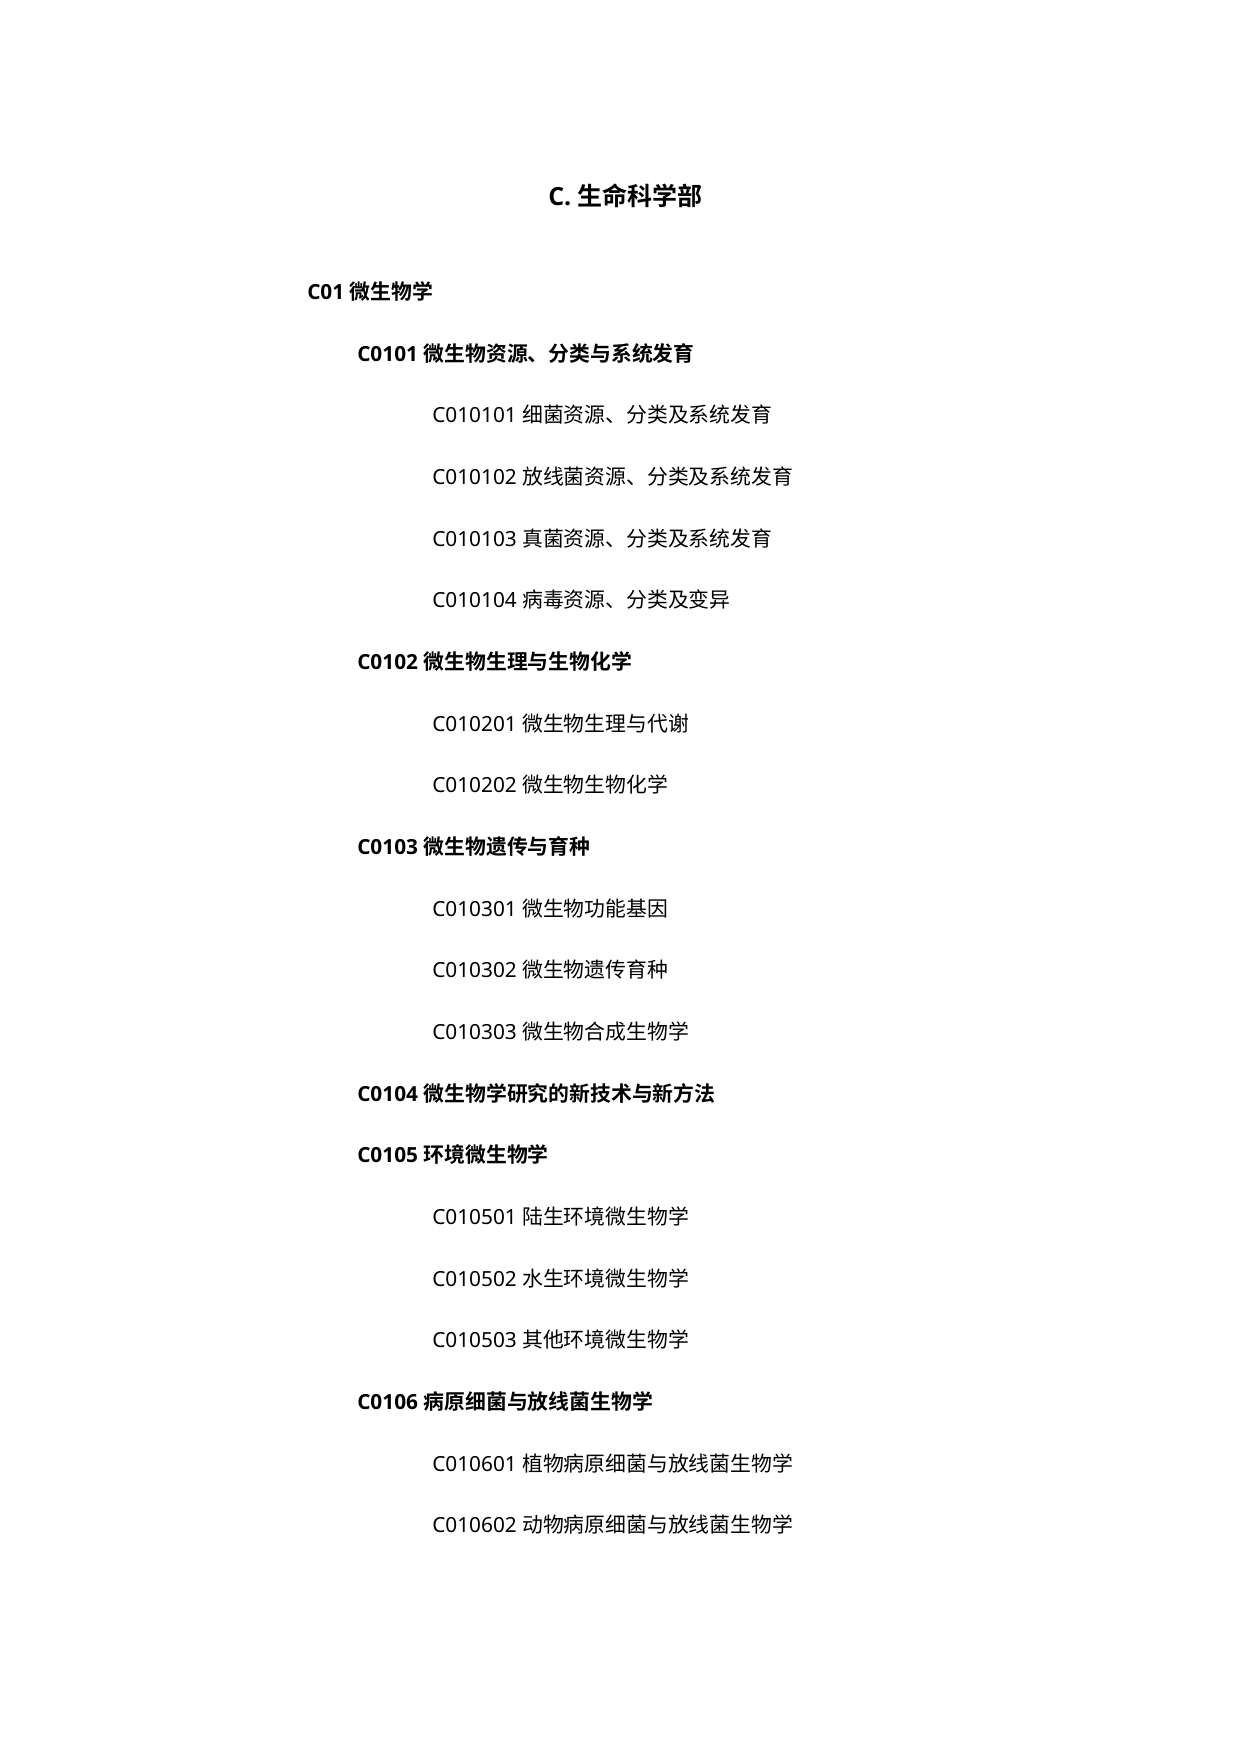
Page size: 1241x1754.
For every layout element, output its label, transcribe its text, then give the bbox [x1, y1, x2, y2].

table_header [282, 274, 969, 1569]
text C. 生命科学部 [187, 162, 1063, 227]
